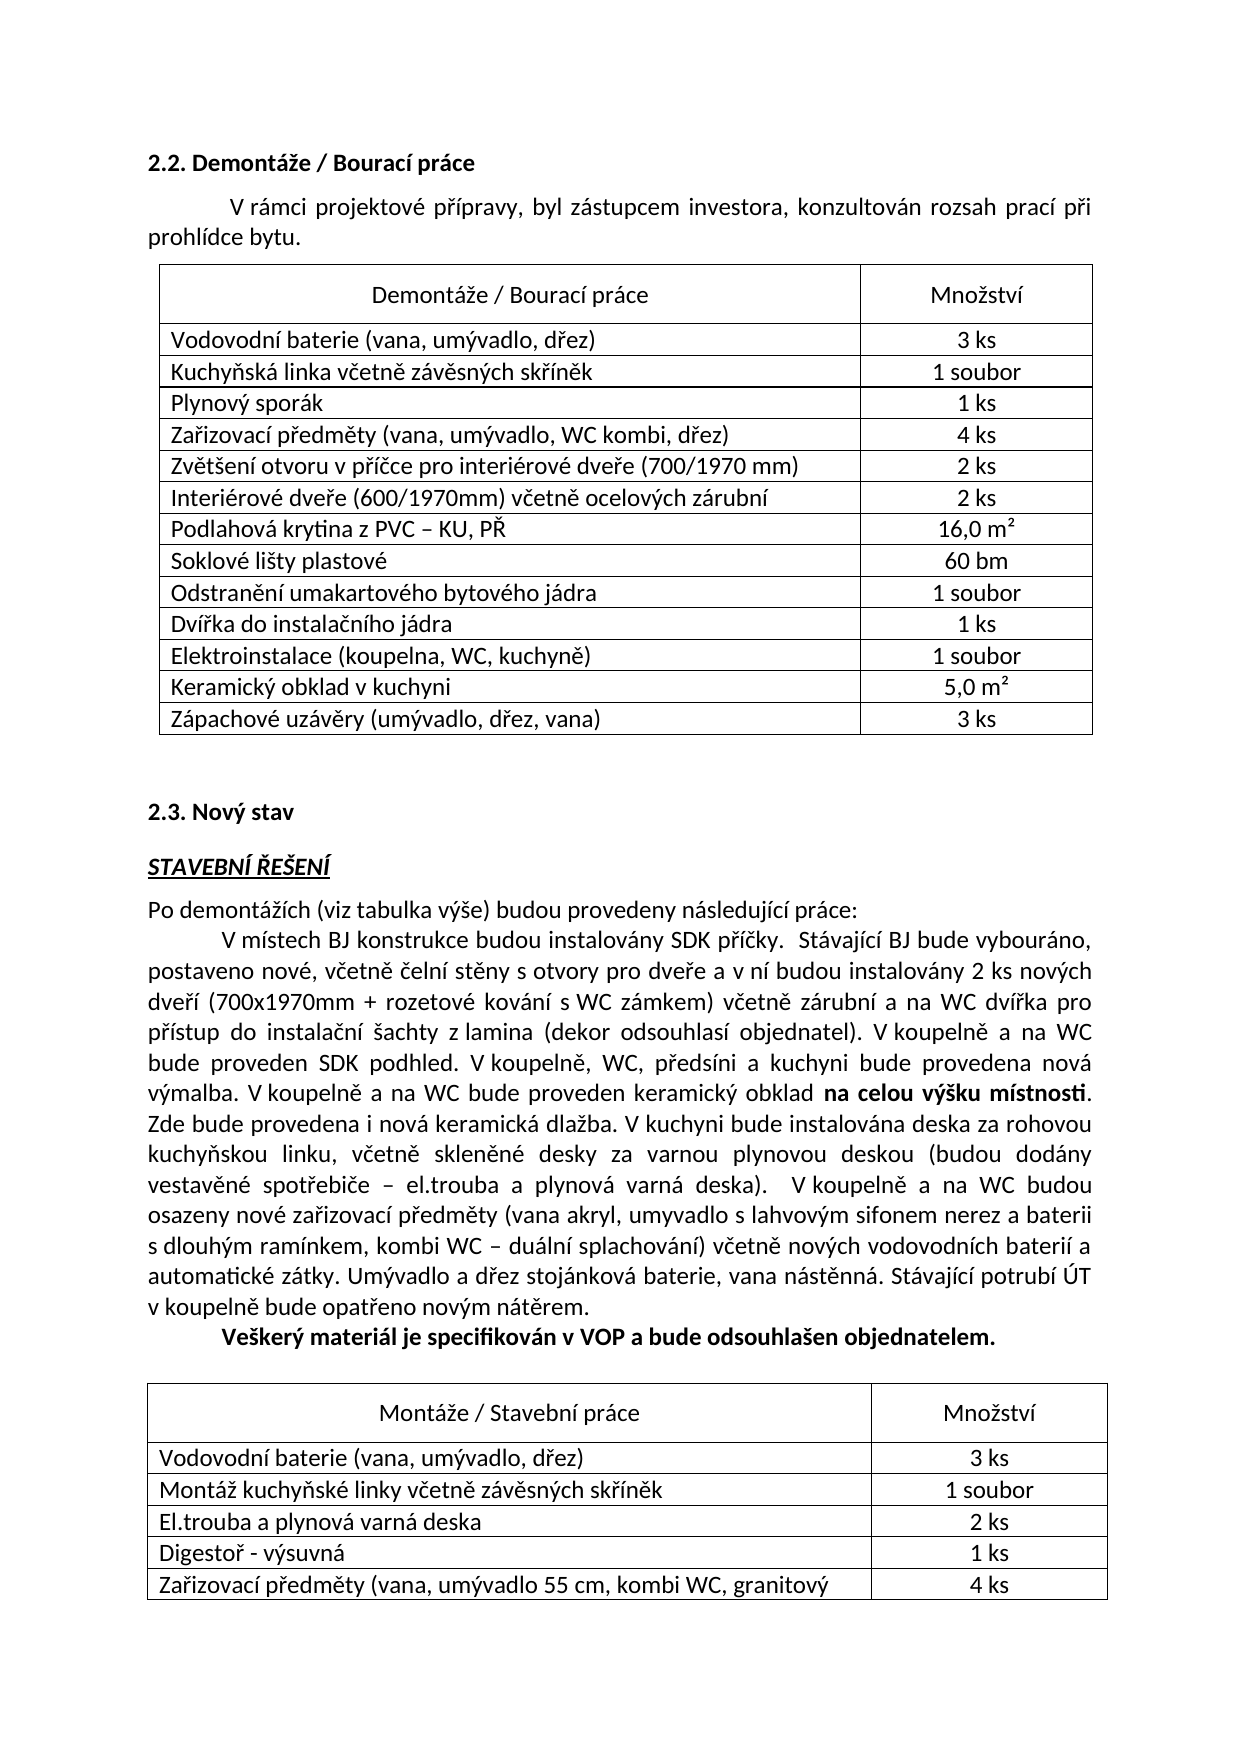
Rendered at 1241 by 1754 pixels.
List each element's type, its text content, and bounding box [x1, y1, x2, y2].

table_cell Elektroinstalace (koupelna, WC, kuchyně) [160, 640, 860, 670]
table_header Demontáže / Bourací práce [160, 265, 860, 323]
text V rámci projektové přípravy, byl zástupcem investora, konzultován rozsah prací při prohlídce bytu. [148, 191, 1093, 252]
table_cell 1 soubor [872, 1474, 1107, 1505]
table_header Množství [861, 265, 1092, 323]
text Po demontážích (viz tabulka výše) budou provedeny následující práce: [148, 894, 1093, 925]
table_cell Podlahová krytina z PVC – KU, PŘ [160, 514, 860, 544]
table_cell 1 ks [861, 608, 1092, 639]
table_cell 4 ks [872, 1569, 1107, 1599]
table_cell 3 ks [861, 703, 1092, 733]
table_cell 3 ks [861, 324, 1092, 355]
table_cell 1 soubor [861, 577, 1092, 607]
table_cell El.trouba a plynová varná deska [148, 1506, 871, 1536]
table_cell Kuchyňská linka včetně závěsných skříněk [160, 356, 860, 386]
table_cell Plynový sporák [160, 388, 860, 418]
table_cell Digestoř - výsuvná [148, 1537, 871, 1568]
table_cell Soklové lišty plastové [160, 545, 860, 576]
table_cell 2 ks [861, 482, 1092, 513]
table_cell Montáž kuchyňské linky včetně závěsných skříněk [148, 1474, 871, 1505]
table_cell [148, 1569, 871, 1599]
table_cell Zařizovací předměty (vana, umývadlo, WC kombi, dřez) [160, 419, 860, 449]
table_cell Zápachové uzávěry (umývadlo, dřez, vana) [160, 703, 860, 733]
table_cell Dvířka do instalačního jádra [160, 608, 860, 639]
table_cell 1 ks [861, 388, 1092, 418]
table_header Montáže / Stavební práce [148, 1384, 871, 1442]
table_cell 1 soubor [861, 640, 1092, 670]
table_cell 1 soubor [861, 356, 1092, 386]
table_cell 2 ks [861, 451, 1092, 481]
table_cell 2 ks [872, 1506, 1107, 1536]
table_cell Zvětšení otvoru v příčce pro interiérové dveře (700/1970 mm) [160, 451, 860, 481]
table_cell Vodovodní baterie (vana, umývadlo, dřez) [148, 1443, 871, 1473]
table_cell Vodovodní baterie (vana, umývadlo, dřez) [160, 324, 860, 355]
text 2.3. Nový stav [148, 796, 1093, 826]
table_header Množství [872, 1384, 1107, 1442]
text V místech BJ konstrukce budou instalovány SDK příčky. Stávající BJ bude vybouráno, postaveno nové, včetně čelní stěny s otvory pro dveře a v ní budou instalovány 2 ks nových dveří (700x1970mm + rozetové kování s WC zámkem) včetně zárubní a na WC dvířka pro přístup do instalační šachty z lamina (dekor odsouhlasí objednatel). V koupelně a na WC bude proveden SDK podhled. V koupelně, WC, předsíni a kuchyni bude provedena nová výmalba. V koupelně a na WC bude proveden keramický obklad na celou výšku místnosti. Zde bude provedena i nová keramická dlažba. V kuchyni bude instalována deska za rohovou kuchyňskou linku, včetně skleněné desky za varnou plynovou deskou (budou dodány vestavěné spotřebiče – el.trouba a plynová varná deska). V koupelně a na WC budou osazeny nové zařizovací předměty (vana akryl, umyvadlo s lahvovým sifonem nerez a baterii s dlouhým ramínkem, kombi WC – duální splachování) včetně nových vodovodních baterií a automatické zátky. Umývadlo a dřez stojánková baterie, vana nástěnná. Stávající potrubí ÚT v koupelně bude opatřeno novým nátěrem. [148, 925, 1093, 1321]
text STAVEBNÍ ŘEŠENÍ [148, 851, 1093, 882]
table_cell Odstranění umakartového bytového jádra [160, 577, 860, 607]
table_cell 3 ks [872, 1443, 1107, 1473]
table_cell 1 ks [872, 1537, 1107, 1568]
table_cell 60 bm [861, 545, 1092, 576]
table_cell 4 ks [861, 419, 1092, 449]
table_cell 5,0 m² [861, 671, 1092, 702]
table_cell Keramický obklad v kuchyni [160, 671, 860, 702]
table_cell 16,0 m² [861, 514, 1092, 544]
text 2.2. Demontáže / Bourací práce [148, 148, 1093, 178]
text Veškerý materiál je specifikován v VOP a bude odsouhlašen objednatelem. [148, 1321, 1093, 1352]
table_cell Interiérové dveře (600/1970mm) včetně ocelových zárubní [160, 482, 860, 513]
